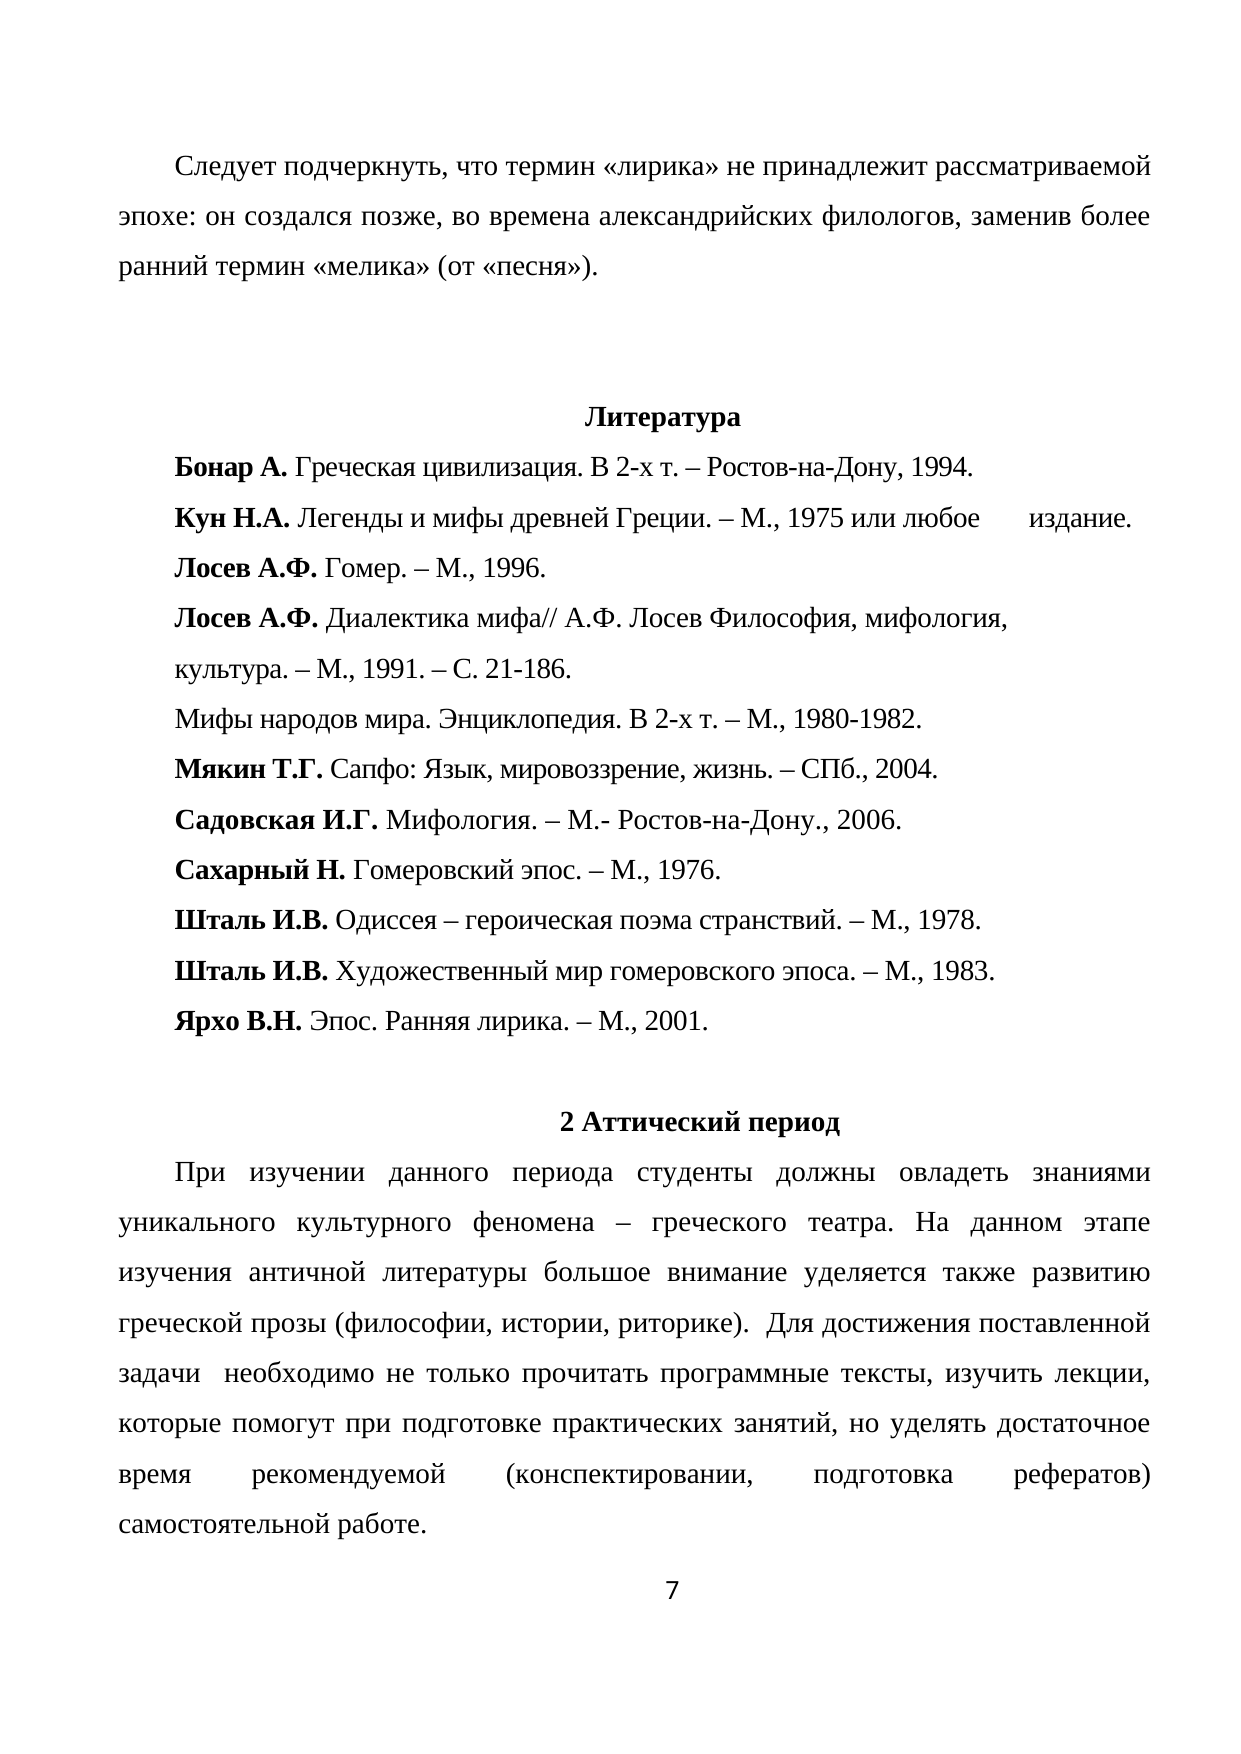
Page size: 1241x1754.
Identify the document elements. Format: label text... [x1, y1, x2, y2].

text Сахарный Н. Гомеровский эпос. – М., 1976. [118, 852, 1152, 886]
text Садовская И.Г. Мифология. – М.- Ростов-на-Дону., 2006. [118, 802, 1152, 835]
text Лосев А.Ф. Диалектика мифа// А.Ф. Лосев Философия, мифология, [118, 601, 1152, 634]
text Мифы народов мира. Энциклопедия. В 2-х т. – М., 1980-1982. [118, 701, 1152, 735]
text 2 Аттический период [192, 1104, 1152, 1137]
text Ярхо В.Н. Эпос. Ранняя лирика. – М., 2001. [118, 1003, 1152, 1037]
text При изучении данного периода студенты должны овладеть знаниями уникального культурного феномена – греческого театра. На данном этапе изучения античной литературы большое внимание уделяется также развитию греческой прозы (философии, истории, риторике). Для достижения поставленной задачи необходимо не только прочитать программные тексты, изучить лекции, которые помогут при подготовке практических занятий, но уделять достаточное время рекомендуемой (конспектировании, подготовка рефератов) самостоятельной работе. [118, 1154, 1152, 1540]
text Лосев А.Ф. Гомер. – М., 1996. [118, 550, 1152, 584]
text Мякин Т.Г. Сапфо: Язык, мировоззрение, жизнь. – СПб., 2004. [118, 751, 1152, 785]
text Шталь И.В. Художественный мир гомеровского эпоса. – М., 1983. [118, 953, 1152, 986]
text Кун Н.А. Легенды и мифы древней Греции. – М., 1975 или любое издание. [118, 500, 1152, 533]
text Шталь И.В. Одиссея – героическая поэма странствий. – М., 1978. [118, 902, 1152, 936]
text культура. – М., 1991. – С. 21-186. [118, 651, 1152, 684]
text Следует подчеркнуть, что термин «лирика» не принадлежит рассматриваемой эпохе: он создался позже, во времена александрийских филологов, заменив более ранний термин «мелика» (от «песня»). [118, 148, 1152, 282]
text Бонар А. Греческая цивилизация. В 2-х т. – Ростов-на-Дону, 1994. [118, 449, 1152, 483]
text Литература [118, 399, 1152, 433]
